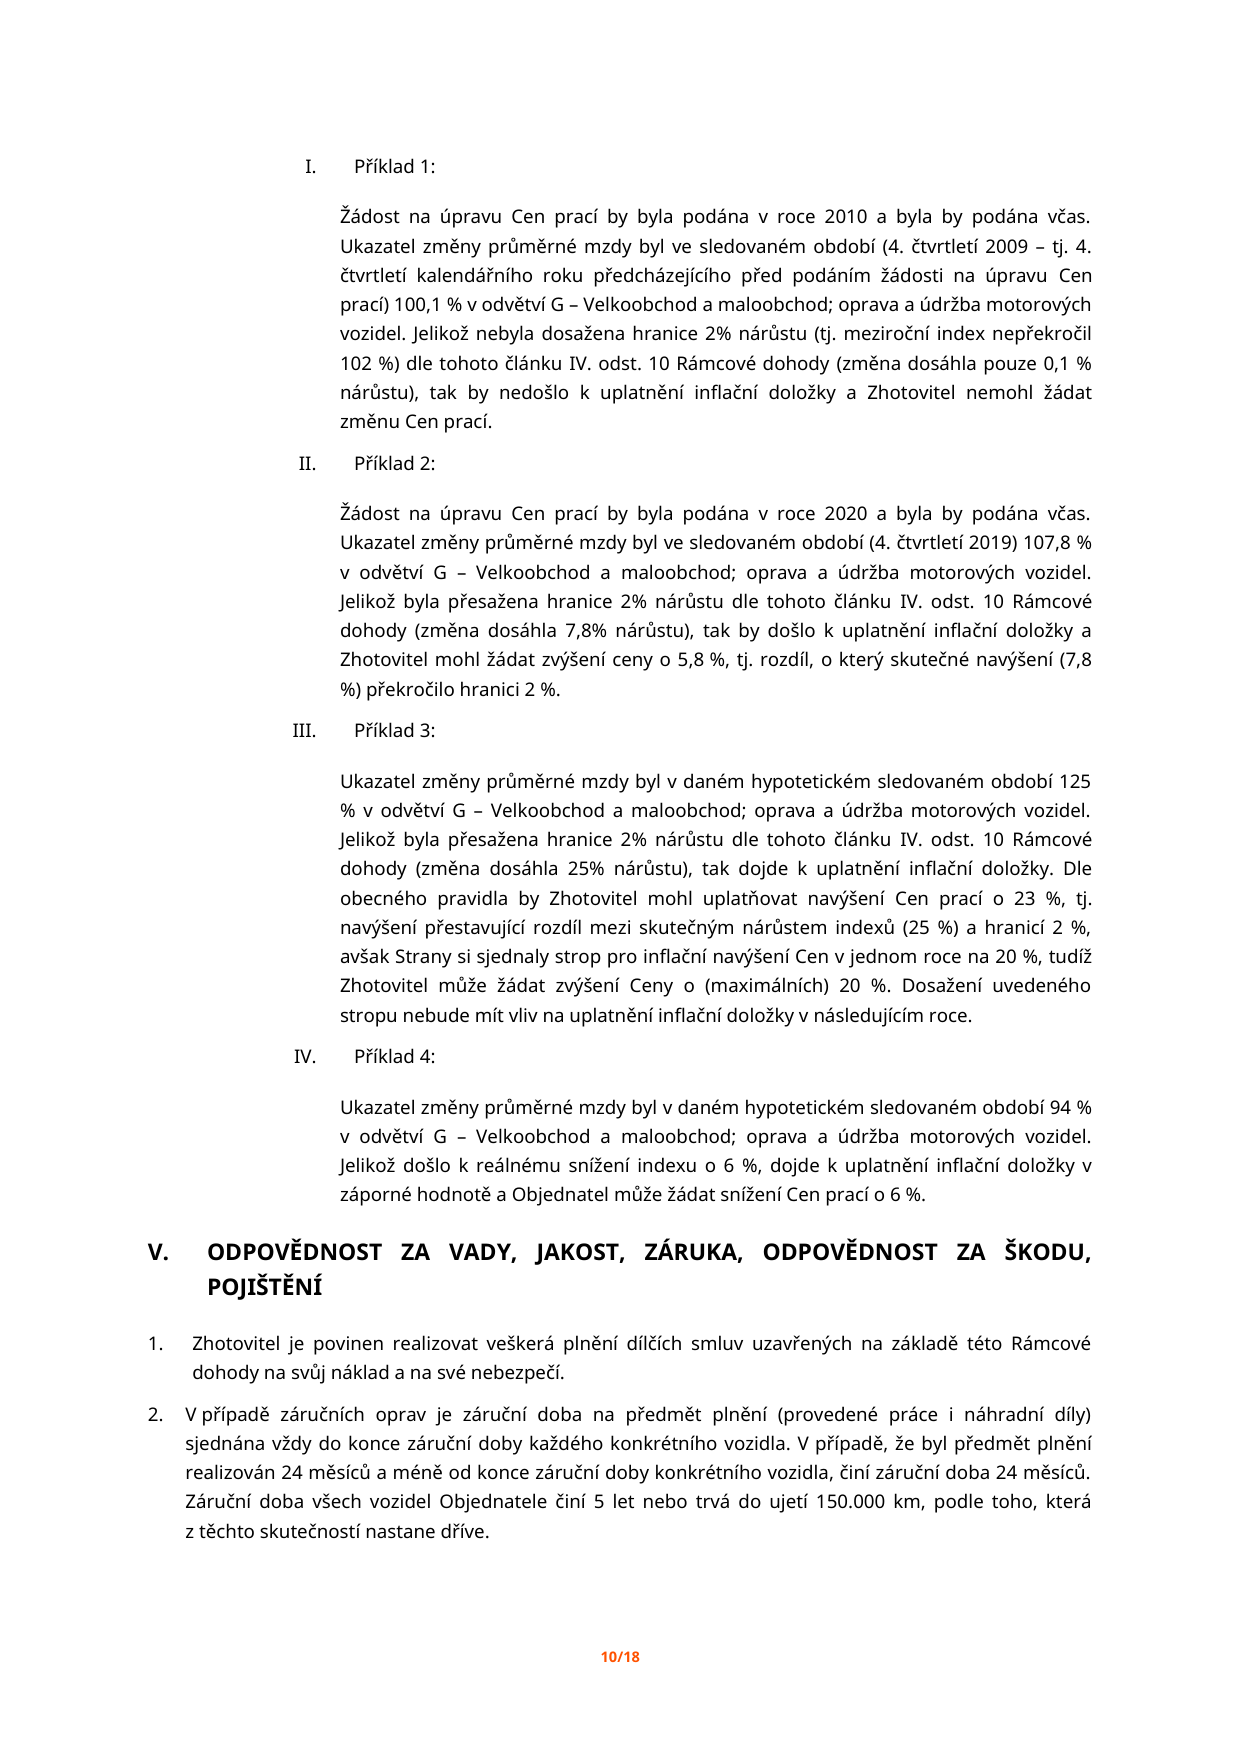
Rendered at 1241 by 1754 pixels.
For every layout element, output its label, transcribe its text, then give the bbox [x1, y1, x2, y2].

list Zhotovitel je povinen realizovat veškerá plnění dílčích smluv uzavřených na základě této Rámcové dohody na svůj náklad a na své nebezpečí. [148, 1330, 1092, 1384]
list V případě záručních oprav je záruční doba na předmět plnění (provedené práce i náhradní díly) sjednána vždy do konce záruční doby každého konkrétního vozidla. V případě, že byl předmět plnění realizován 24 měsíců a méně od konce záruční doby konkrétního vozidla, činí záruční doba 24 měsíců. Záruční doba všech vozidel Objednatele činí 5 let nebo trvá do ujetí 150.000 km, podle toho, která z těchto skutečností nastane dříve. [148, 1401, 1092, 1543]
list Příklad 4: [316, 1044, 1092, 1069]
text ODPOVĚDNOST ZA VADY, JAKOST, ZÁRUKA, ODPOVĚDNOST ZA ŠKODU, pojištění [148, 1236, 1092, 1302]
list Příklad 2: [316, 450, 1092, 476]
text Žádost na úpravu Cen prací by byla podána v roce 2020 a byla by podána včas. Ukazatel změny průměrné mzdy byl ve sledovaném období (4. čtvrtletí 2019) 107,8 % v odvětví G – Velkoobchod a maloobchod; oprava a údržba motorových vozidel. Jelikož byla přesažena hranice 2% nárůstu dle tohoto článku IV. odst. 10 Rámcové dohody (změna dosáhla 7,8% nárůstu), tak by došlo k uplatnění inflační doložky a Zhotovitel mohl žádat zvýšení ceny o 5,8 %, tj. rozdíl, o který skutečné navýšení (7,8 %) překročilo hranici 2 %. [340, 500, 1092, 702]
list Příklad 3: [316, 718, 1092, 743]
text Žádost na úpravu Cen prací by byla podána v roce 2010 a byla by podána včas. Ukazatel změny průměrné mzdy byl ve sledovaném období (4. čtvrtletí 2009 – tj. 4. čtvrtletí kalendářního roku předcházejícího před podáním žádosti na úpravu Cen prací) 100,1 % v odvětví G – Velkoobchod a maloobchod; oprava a údržba motorových vozidel. Jelikož nebyla dosažena hranice 2% nárůstu (tj. meziroční index nepřekročil 102 %) dle tohoto článku IV. odst. 10 Rámcové dohody (změna dosáhla pouze 0,1 % nárůstu), tak by nedošlo k uplatnění inflační doložky a Zhotovitel nemohl žádat změnu Cen prací. [340, 204, 1092, 434]
list Příklad 1: [316, 153, 1092, 179]
text Ukazatel změny průměrné mzdy byl v daném hypotetickém sledovaném období 125 % v odvětví G – Velkoobchod a maloobchod; oprava a údržba motorových vozidel. Jelikož byla přesažena hranice 2% nárůstu dle tohoto článku IV. odst. 10 Rámcové dohody (změna dosáhla 25% nárůstu), tak dojde k uplatnění inflační doložky. Dle obecného pravidla by Zhotovitel mohl uplatňovat navýšení Cen prací o 23 %, tj. navýšení přestavující rozdíl mezi skutečným nárůstem indexů (25 %) a hranicí 2 %, avšak Strany si sjednaly strop pro inflační navýšení Cen v jednom roce na 20 %, tudíž Zhotovitel může žádat zvýšení Ceny o (maximálních) 20 %. Dosažení uvedeného stropu nebude mít vliv na uplatnění inflační doložky v následujícím roce. [340, 768, 1092, 1028]
text Ukazatel změny průměrné mzdy byl v daném hypotetickém sledovaném období 94 % v odvětví G – Velkoobchod a maloobchod; oprava a údržba motorových vozidel. Jelikož došlo k reálnému snížení indexu o 6 %, dojde k uplatnění inflační doložky v záporné hodnotě a Objednatel může žádat snížení Cen prací o 6 %. [340, 1094, 1092, 1207]
